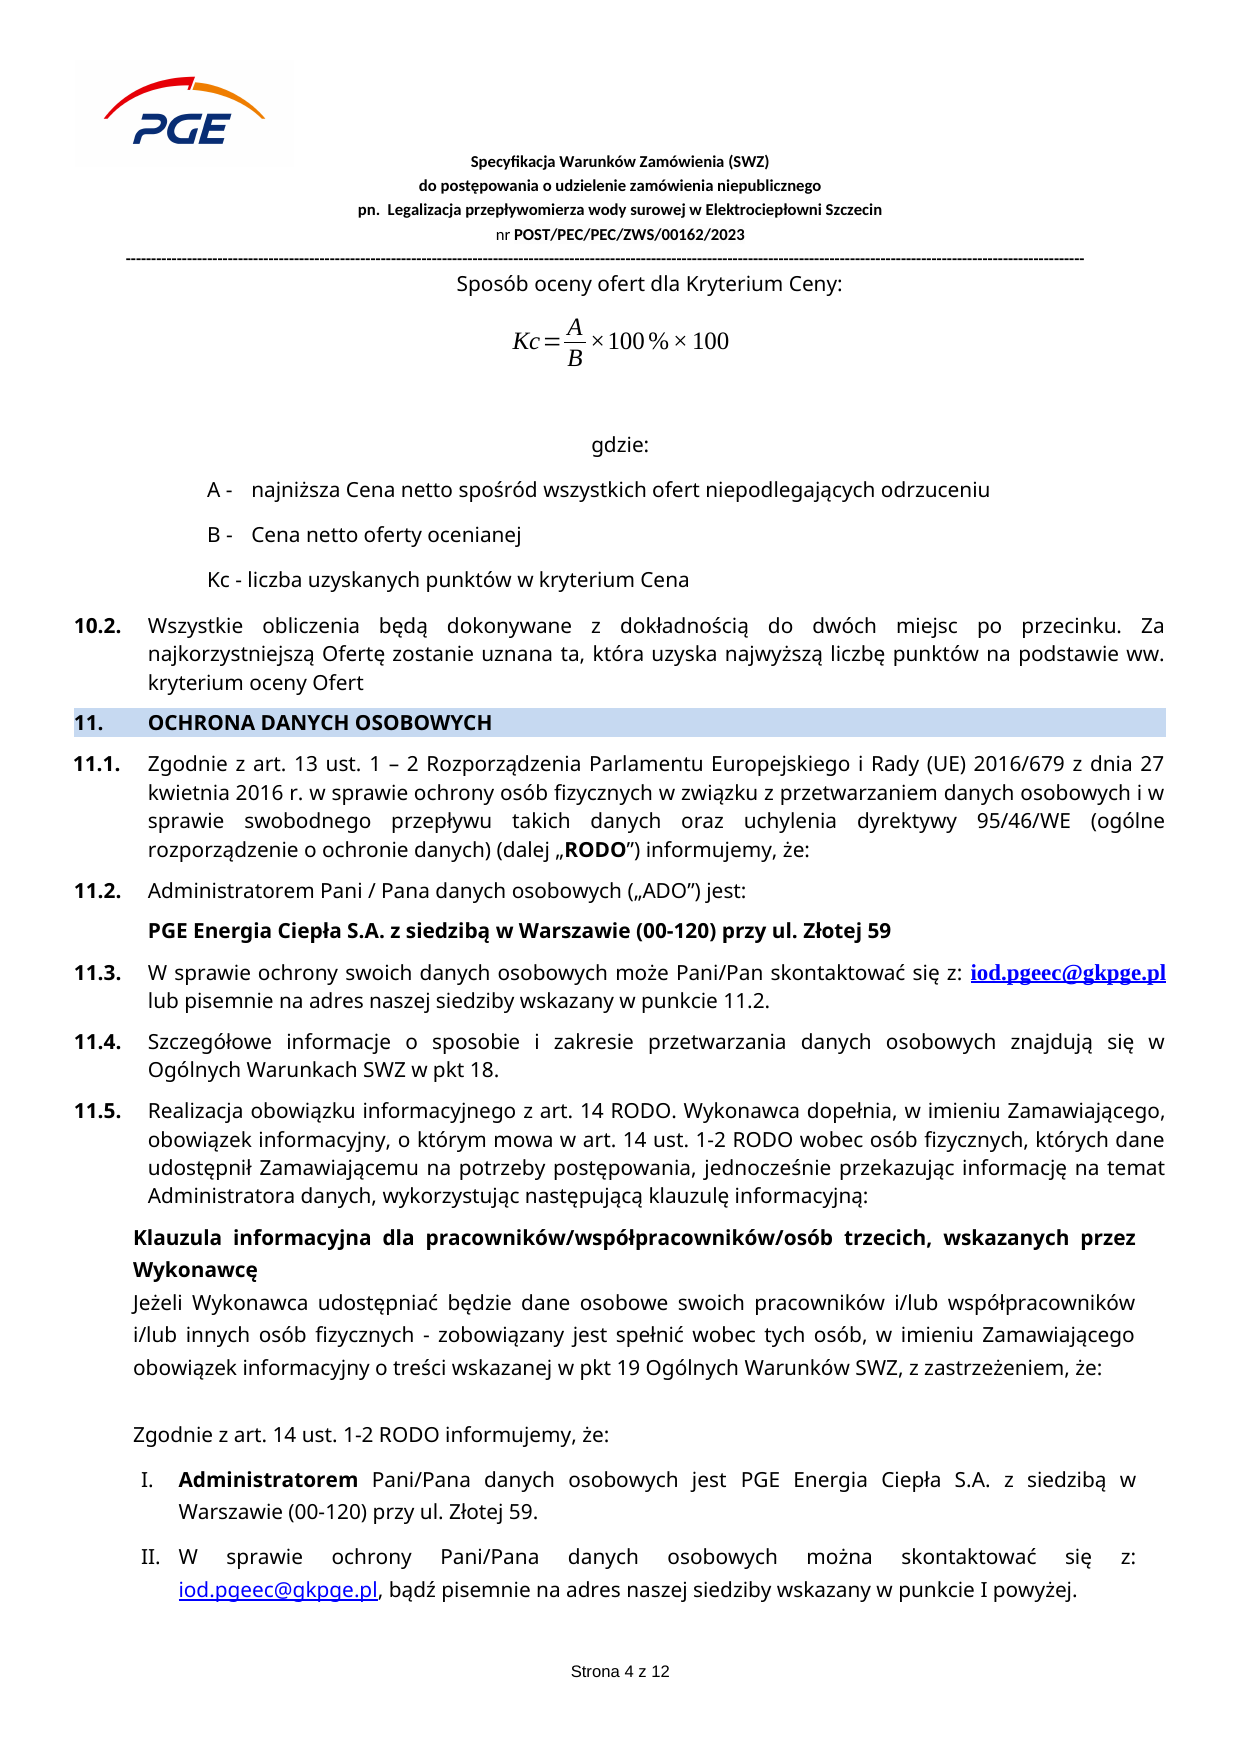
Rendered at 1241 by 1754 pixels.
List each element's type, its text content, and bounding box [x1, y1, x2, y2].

text gdzie: [103, 430, 1137, 459]
subtitle PGE Energia Ciepła S.A. z siedzibą w Warszawie (00-120) przy ul. Złotej 59 [74, 917, 1137, 945]
subtitle Szczegółowe informacje o sposobie i zakresie przetwarzania danych osobowych znajdują się w Ogólnych Warunkach SWZ w pkt 18. [74, 1027, 1166, 1084]
text B - Cena netto oferty ocenianej [133, 521, 1137, 549]
text Sposób oceny ofert dla Kryterium Ceny: [103, 269, 1137, 297]
subtitle OCHRONA DANYCH OSOBOWYCH [74, 708, 1166, 737]
picture [75, 60, 294, 167]
subtitle Zgodnie z art. 13 ust. 1 – 2 Rozporządzenia Parlamentu Europejskiego i Rady (UE) 2016/679 z dnia 27 kwietnia 2016 r. w sprawie ochrony osób fizycznych w związku z przetwarzaniem danych osobowych i w sprawie swobodnego przepływu takich danych oraz uchylenia dyrektywy 95/46/WE (ogólne rozporządzenie o ochronie danych) (dalej „RODO”) informujemy, że: [73, 749, 1166, 863]
text Klauzula informacyjna dla pracowników/współpracowników/osób trzecich, wskazanych przez Wykonawcę [133, 1223, 1137, 1284]
subtitle Realizacja obowiązku informacyjnego z art. 14 RODO. Wykonawca dopełnia, w imieniu Zamawiającego, obowiązek informacyjny, o którym mowa w art. 14 ust. 1-2 RODO wobec osób fizycznych, których dane udostępnił Zamawiającemu na potrzeby postępowania, jednocześnie przekazując informację na temat Administratora danych, wykorzystując następującą klauzulę informacyjną: [74, 1096, 1166, 1210]
text Jeżeli Wykonawca udostępniać będzie dane osobowe swoich pracowników i/lub współpracowników i/lub innych osób fizycznych - zobowiązany jest spełnić wobec tych osób, w imieniu Zamawiającego obowiązek informacyjny o treści wskazanej w pkt 19 Ogólnych Warunków SWZ, z zastrzeżeniem, że: [133, 1288, 1137, 1381]
list Wszystkie obliczenia będą dokonywane z dokładnością do dwóch miejsc po przecinku. Za najkorzystniejszą Ofertę zostanie uznana ta, która uzyska najwyższą liczbę punktów na podstawie ww. kryterium oceny Ofert [74, 611, 1166, 696]
text Zgodnie z art. 14 ust. 1-2 RODO informujemy, że: [133, 1420, 1137, 1448]
text A - najniższa Cena netto spośród wszystkich ofert niepodlegających odrzuceniu [207, 475, 1137, 504]
list Administratorem Pani/Pana danych osobowych jest PGE Energia Ciepła S.A. z siedzibą w Warszawie (00-120) przy ul. Złotej 59. [141, 1465, 1137, 1526]
subtitle W sprawie ochrony swoich danych osobowych może Pani/Pan skontaktować się z: iod.pgeec@gkpge.pl lub pisemnie na adres naszej siedziby wskazany w punkcie 11.2. [74, 958, 1166, 1014]
subtitle Administratorem Pani / Pana danych osobowych („ADO”) jest: [74, 876, 1137, 904]
list W sprawie ochrony Pani/Pana danych osobowych można skontaktować się z: iod.pgeec@gkpge.pl, bądź pisemnie na adres naszej siedziby wskazany w punkcie I powyżej. [141, 1542, 1137, 1603]
text Kc - liczba uzyskanych punktów w kryterium Cena [133, 566, 1137, 594]
